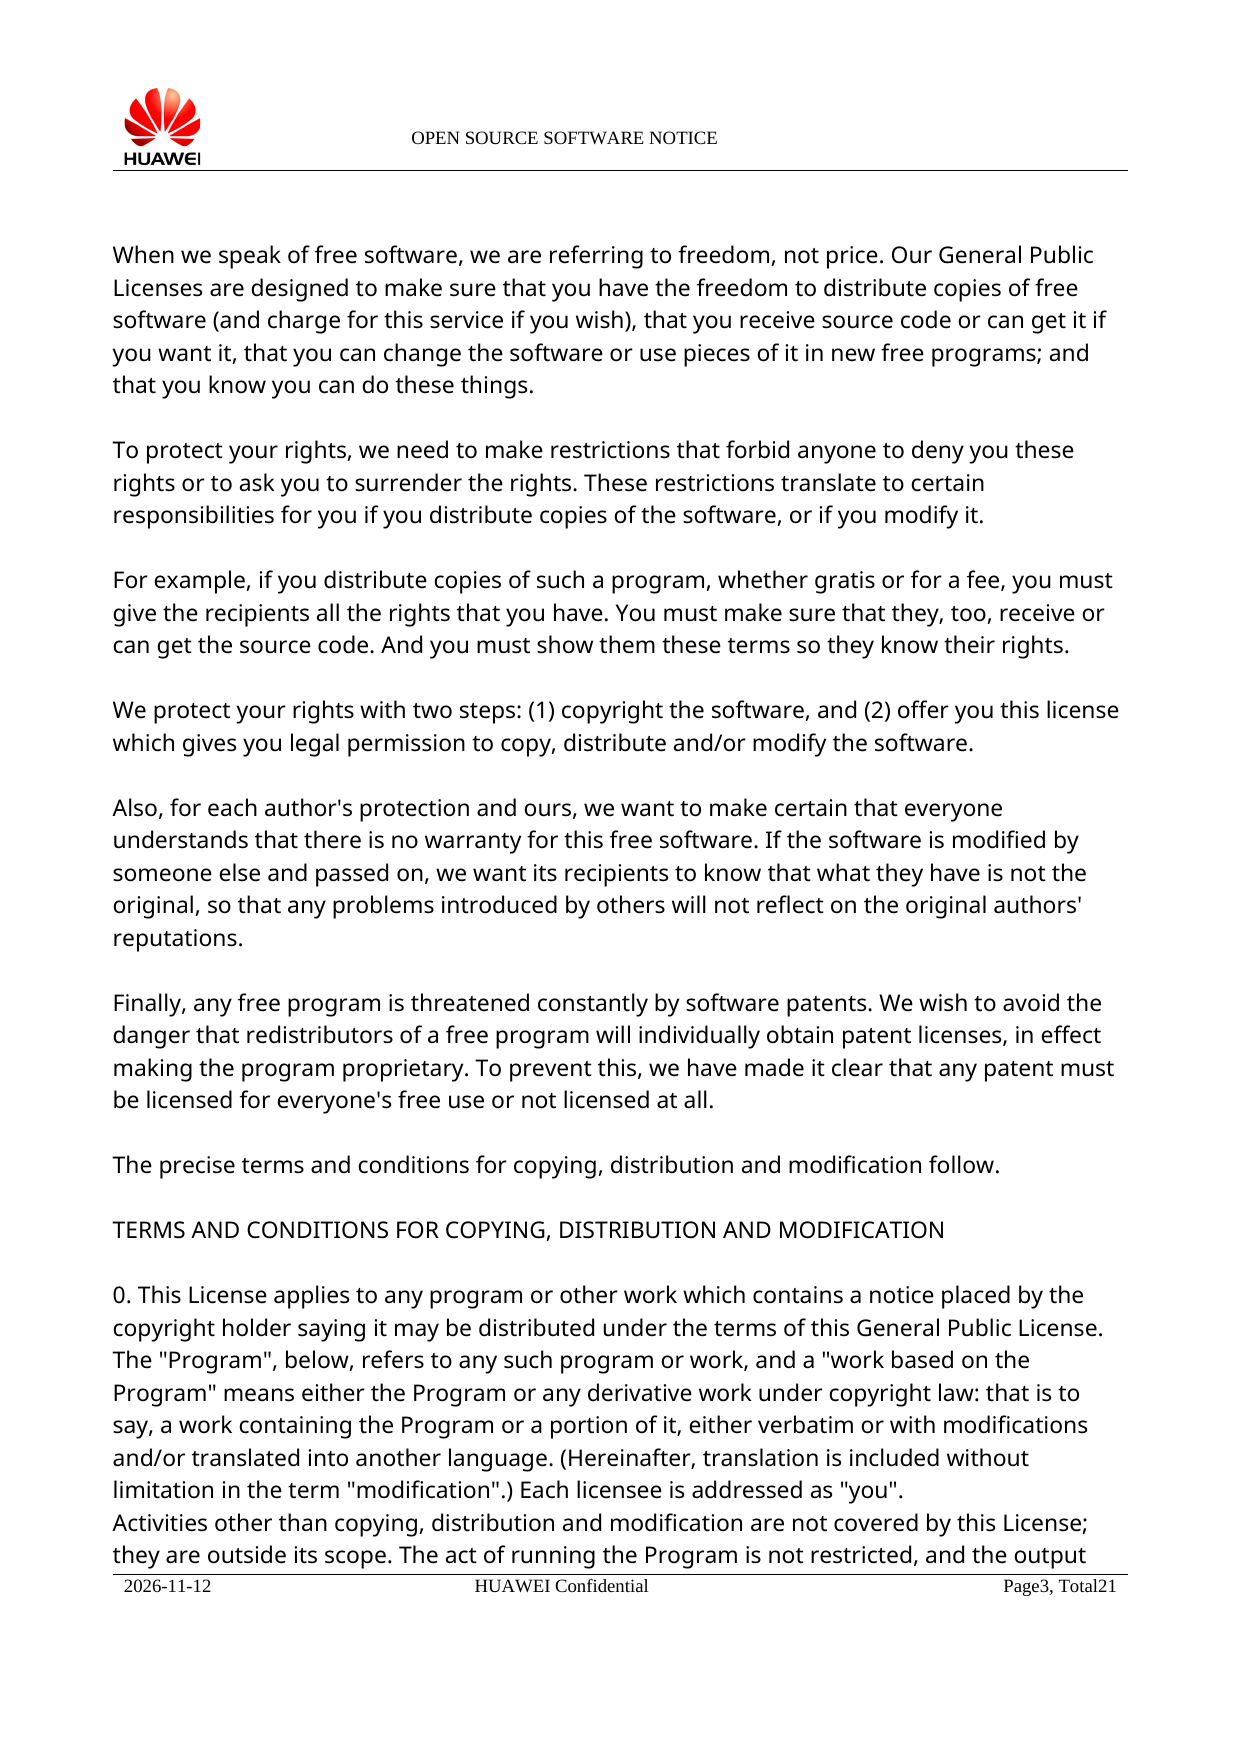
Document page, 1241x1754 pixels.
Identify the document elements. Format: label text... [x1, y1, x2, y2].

text To protect your rights, we need to make restrictions that forbid anyone to deny you these rights or to ask you to surrender the rights. These restrictions translate to certain responsibilities for you if you distribute copies of the software, or if you modify it. [112, 434, 1128, 531]
text Also, for each author's protection and ours, we want to make certain that everyone understands that there is no warranty for this free software. If the software is modified by someone else and passed on, we want its recipients to know that what they have is not the original, so that any problems introduced by others will not reflect on the original authors' reputations. [112, 791, 1128, 954]
picture [124, 88, 201, 165]
text We protect your rights with two steps: (1) copyright the software, and (2) offer you this license which gives you legal permission to copy, distribute and/or modify the software. [112, 694, 1128, 759]
text For example, if you distribute copies of such a program, whether gratis or for a fee, you must give the recipients all the rights that you have. You must make sure that they, too, receive or can get the source code. And you must show them these terms so they know their rights. [112, 564, 1128, 661]
text Finally, any free program is threatened constantly by software patents. We wish to avoid the danger that redistributors of a free program will individually obtain patent licenses, in effect making the program proprietary. To prevent this, we have made it clear that any patent must be licensed for everyone's free use or not licensed at all. [112, 986, 1128, 1116]
text The precise terms and conditions for copying, distribution and modification follow. [112, 1149, 1128, 1181]
text When we speak of free software, we are referring to freedom, not price. Our General Public Licenses are designed to make sure that you have the freedom to distribute copies of free software (and charge for this service if you wish), that you receive source code or can get it if you want it, that you can change the software or use pieces of it in new free programs; and that you know you can do these things. [112, 239, 1128, 401]
text TERMS AND CONDITIONS FOR COPYING, DISTRIBUTION AND MODIFICATION [112, 1214, 1128, 1246]
text 0. This License applies to any program or other work which contains a notice placed by the copyright holder saying it may be distributed under the terms of this General Public License. The "Program", below, refers to any such program or work, and a "work based on the Program" means either the Program or any derivative work under copyright law: that is to say, a work containing the Program or a portion of it, either verbatim or with modifications and/or translated into another language. (Hereinafter, translation is included without limitation in the term "modification".) Each licensee is addressed as "you". [112, 1279, 1128, 1506]
